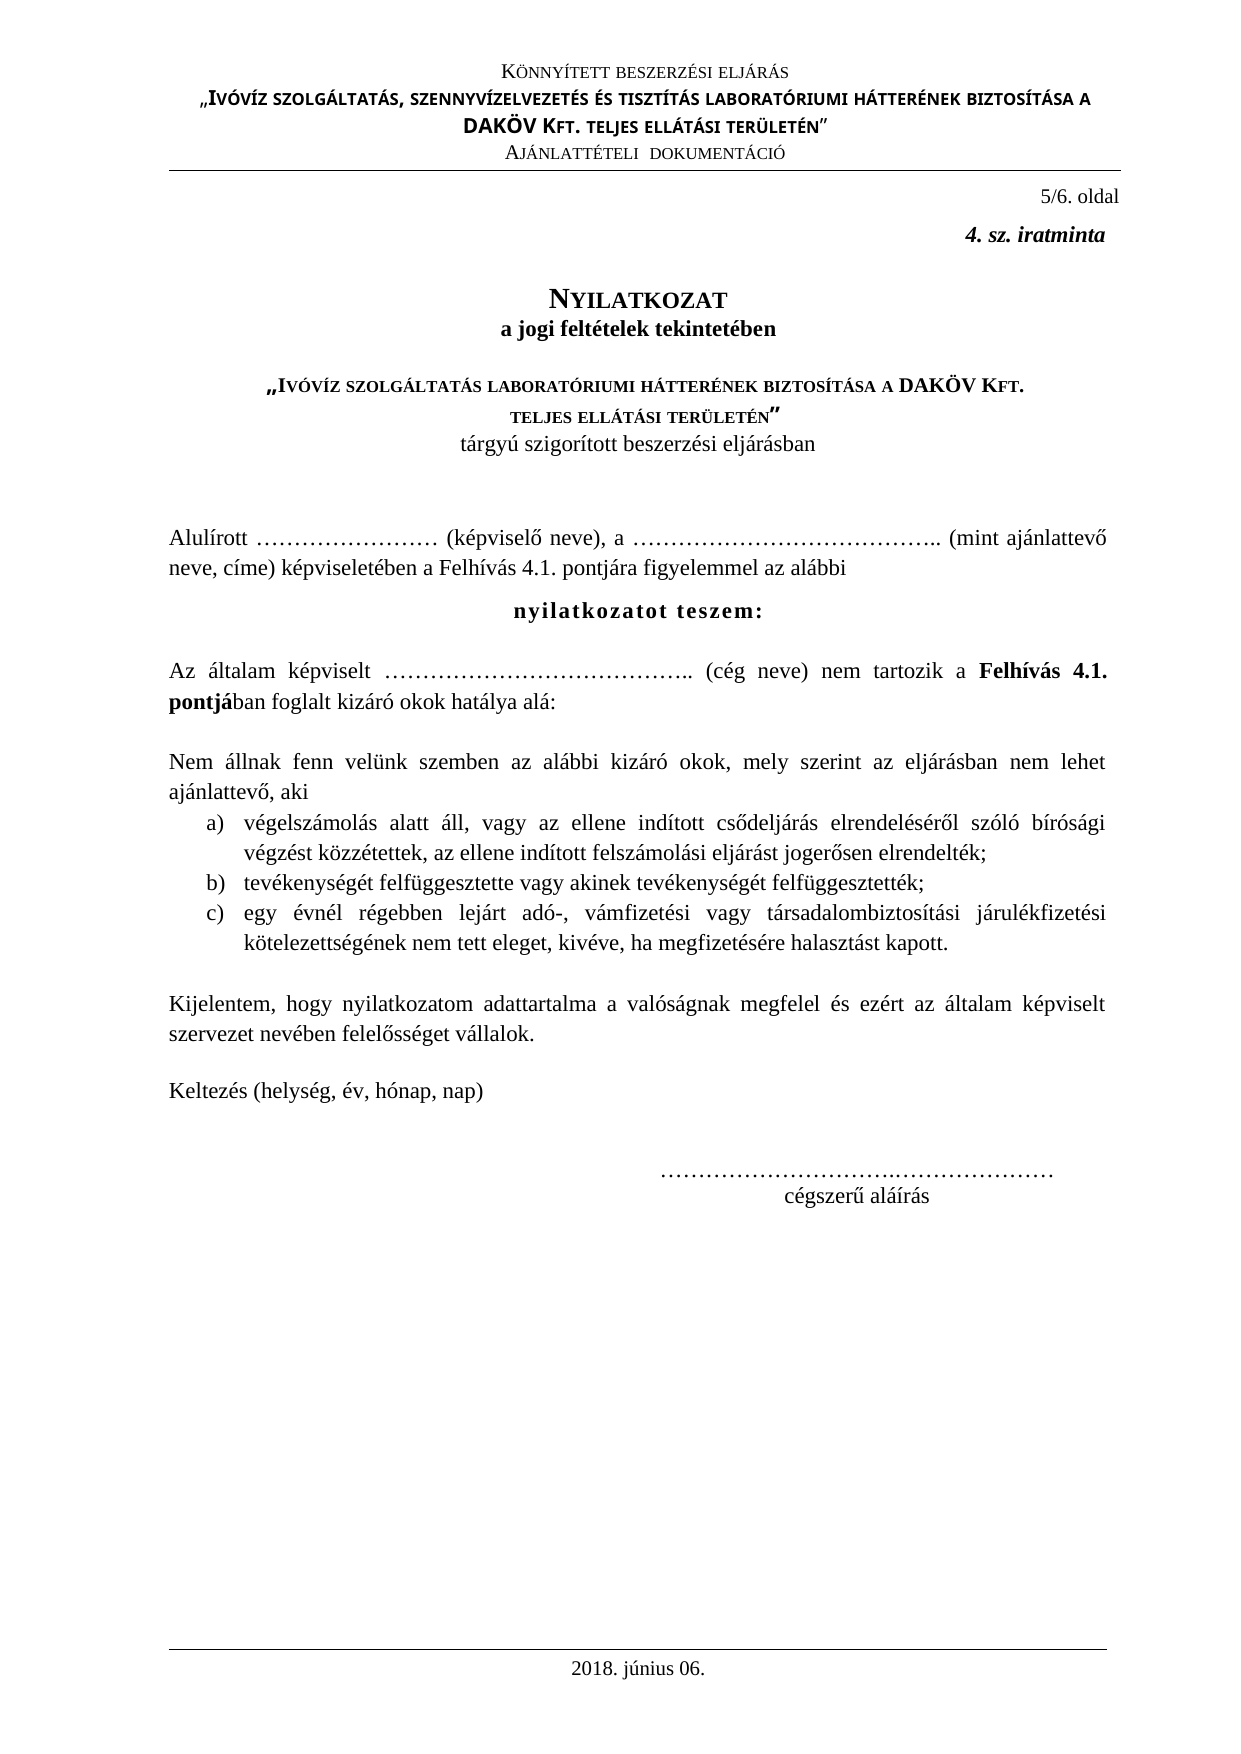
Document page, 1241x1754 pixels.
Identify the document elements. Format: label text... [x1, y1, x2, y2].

text teljes ellátási területén” [169, 399, 1121, 430]
text Kijelentem, hogy nyilatkozatom adattartalma a valóságnak megfelel és ezért az általam képviselt szervezet nevében felelősséget vállalok. [169, 990, 1107, 1046]
table_cell cégszerű aláírás [619, 1182, 1095, 1208]
subtitle Nyilatkozat [169, 281, 1107, 315]
text nyilatkozatot teszem: [169, 597, 1107, 623]
text tárgyú szigorított beszerzési eljárásban [169, 430, 1107, 457]
list tevékenységét felfüggesztette vagy akinek tevékenységét felfüggesztették; [206, 869, 1107, 895]
text 4. sz. iratminta [169, 222, 1107, 248]
list végelszámolás alatt áll, vagy az ellene indított csődeljárás elrendeléséről szóló bírósági végzést közzétettek, az ellene indított felszámolási eljárást jogerősen elrendelték; [206, 809, 1107, 865]
table_header ………………………….………………… [619, 1156, 1095, 1182]
text Alulírott …………………… (képviselő neve), a ………………………………….. (mint ajánlattevő neve, címe) képviseletében a Felhívás 4.1. pontjára figyelemmel az alábbi [169, 524, 1107, 581]
text Az általam képviselt ………………………………….. (cég neve) nem tartozik a Felhívás 4.1. pontjában foglalt kizáró okok hatálya alá: [169, 658, 1107, 714]
text „Ivóvíz szolgáltatás laboratóriumi hátterének biztosítása a DAKÖV Kft. [169, 368, 1121, 399]
text Keltezés (helység, év, hónap, nap) [169, 1077, 1107, 1103]
subtitle a jogi feltételek tekintetében [169, 315, 1107, 341]
list egy évnél régebben lejárt adó-, vámfizetési vagy társadalombiztosítási járulékfizetési kötelezettségének nem tett eleget, kivéve, ha megfizetésére halasztást kapott. [206, 899, 1107, 956]
text Nem állnak fenn velünk szemben az alábbi kizáró okok, mely szerint az eljárásban nem lehet ajánlattevő, aki [169, 748, 1107, 805]
